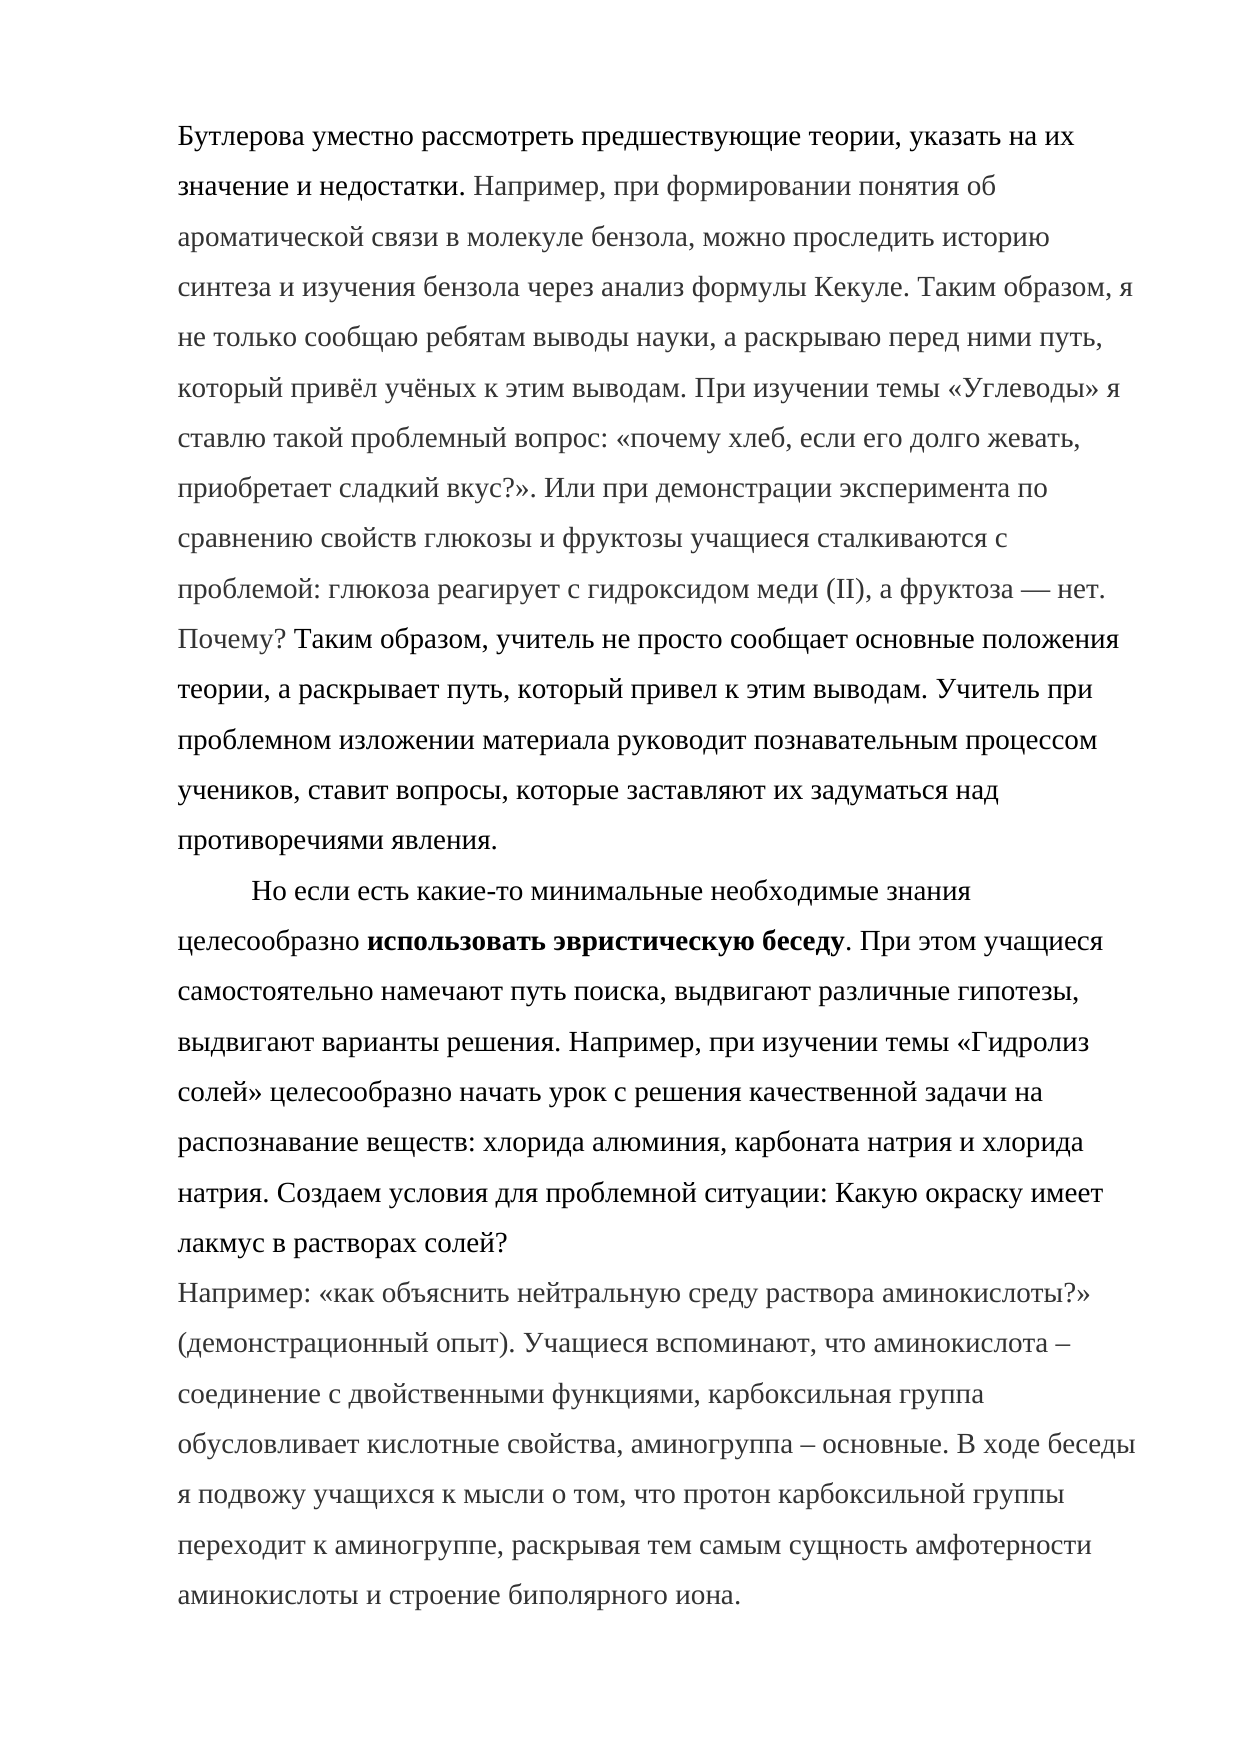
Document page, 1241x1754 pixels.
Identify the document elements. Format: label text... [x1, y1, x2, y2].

text Но если есть какие-то минимальные необходимые знания целесообразно использовать эвристическую беседу. При этом учащиеся самостоятельно намечают путь поиска, выдвигают различные гипотезы, выдвигают варианты решения. Например, при изучении темы «Гидролиз солей» целесообразно начать урок с решения качественной задачи на распознавание веществ: хлорида алюминия, карбоната натрия и хлорида натрия. Создаем условия для проблемной ситуации: Какую окраску имеет лакмус в растворах солей? [177, 873, 1152, 1258]
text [177, 118, 1152, 856]
text Например: «как объяснить нейтральную среду раствора аминокислоты?» (демонстрационный опыт). Учащиеся вспоминают, что аминокислота – соединение с двойственными функциями, карбоксильная группа обусловливает кислотные свойства, аминогруппа – основные. В ходе беседы я подвожу учащихся к мысли о том, что протон карбоксильной группы переходит к аминогруппе, раскрывая тем самым сущность амфотерности аминокислоты и строение биполярного иона. [177, 1275, 1152, 1611]
